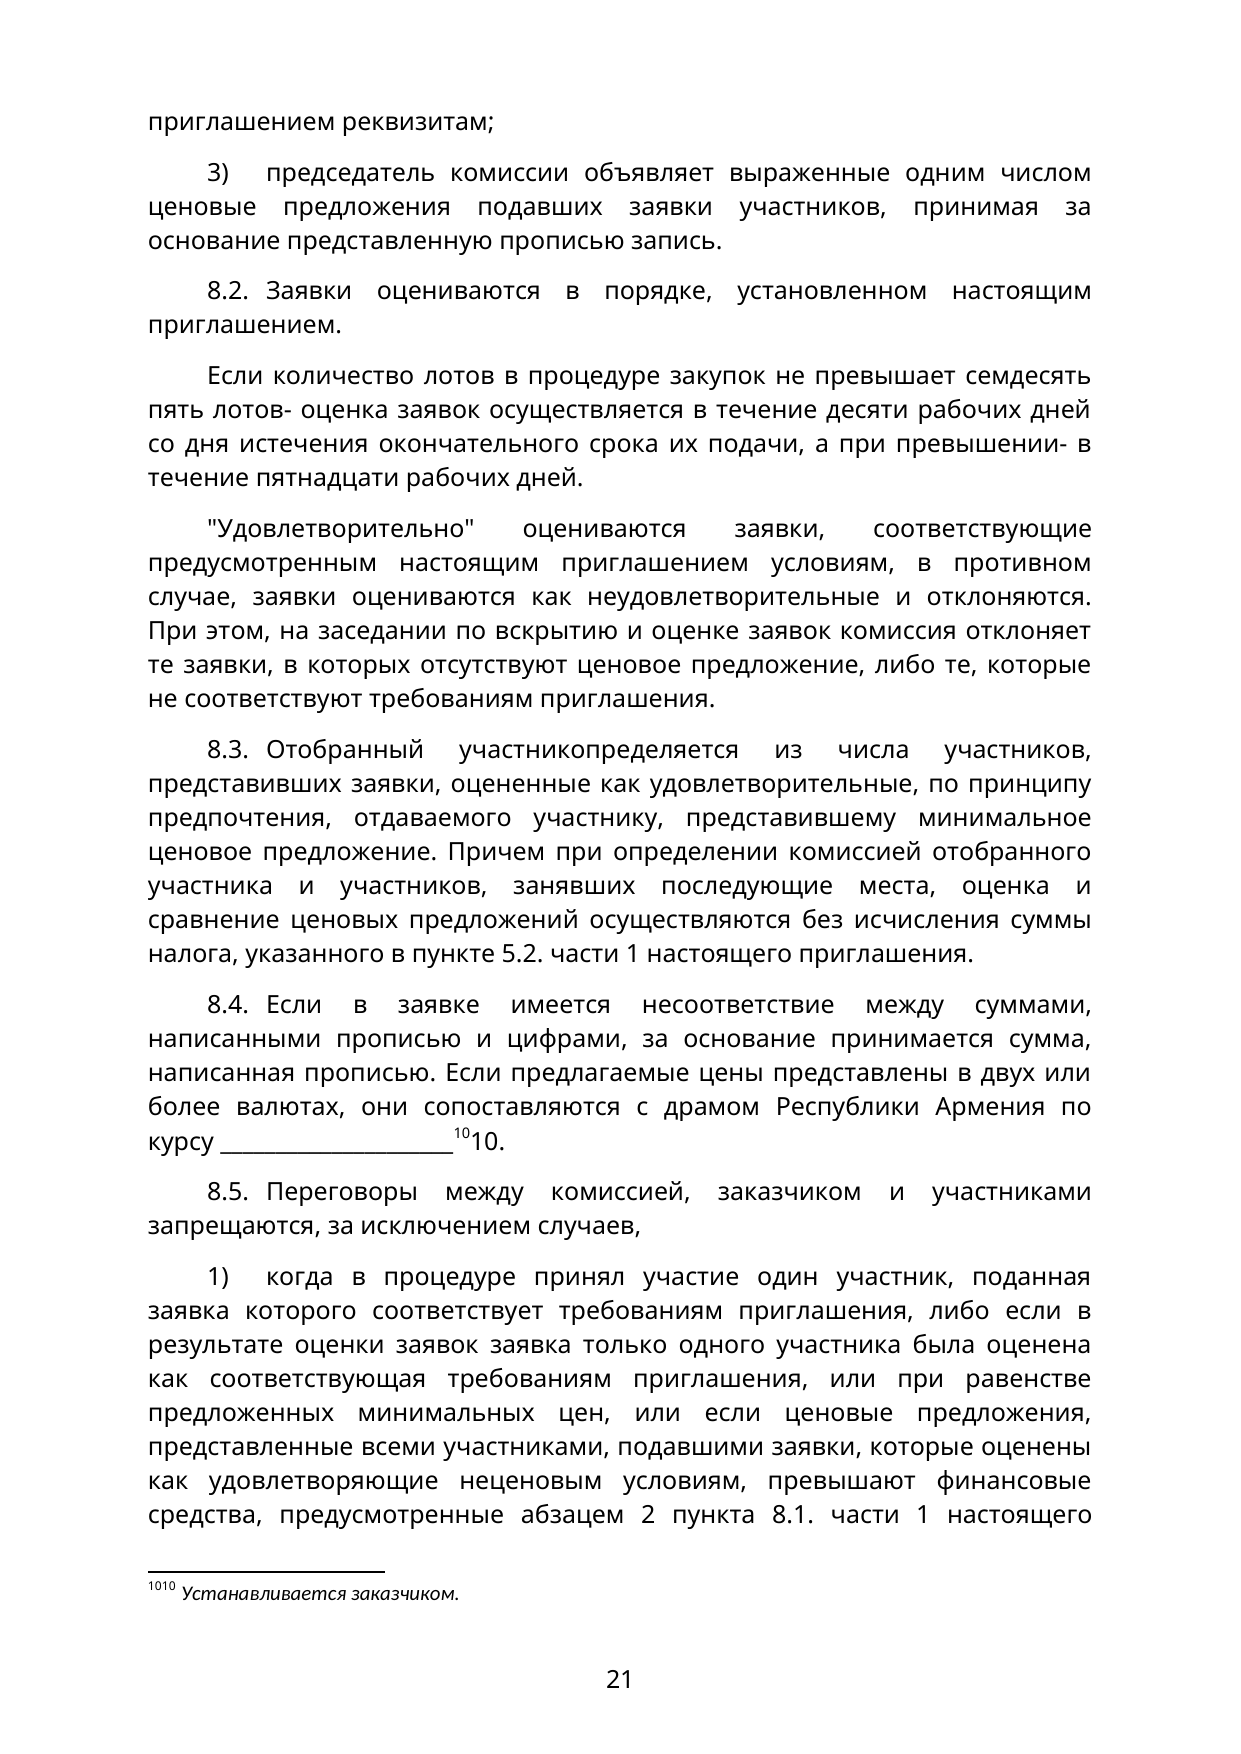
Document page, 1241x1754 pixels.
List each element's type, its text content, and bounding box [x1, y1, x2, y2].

text 8.4. Если в заявке имеется несоответствие между суммами, написанными прописью и цифрами, за основание принимается сумма, написанная прописью. Если предлагаемые цены представлены в двух или более валютах, они сопоставляются с драмом Республики Армения по курсу _____________________10. [148, 987, 1092, 1157]
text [148, 1259, 1092, 1531]
text 8.2. Заявки оцениваются в порядке, установленном настоящим приглашением. [148, 273, 1092, 341]
text 8.3. Отобранный участникопределяется из числа участников, представивших заявки, оцененные как удовлетворительные, по принципу предпочтения, отдаваемого участнику, представившему минимальное ценовое предложение. Причем при определении комиссией отобранного участника и участников, занявших последующие места, оценка и сравнение ценовых предложений осуществляются без исчисления суммы налога, указанного в пункте 5.2. части 1 настоящего приглашения. [148, 732, 1092, 970]
text 3) председатель комиссии объявляет выраженные одним числом ценовые предложения подавших заявки участников, принимая за основание представленную прописью запись. [148, 154, 1092, 256]
text 8.5. Переговоры между комиссией, заказчиком и участниками запрещаются, за исключением случаев, [148, 1174, 1092, 1242]
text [148, 103, 1092, 137]
text Если количество лотов в процедуре закупок не превышает семдесять пять лотов- оценка заявок осуществляется в течение десяти рабочих дней со дня истечения окончательного срока их подачи, а при превышении- в течение пятнадцати рабочих дней. [148, 358, 1092, 494]
text "Удовлетворительно" оцениваются заявки, соответствующие предусмотренным настоящим приглашением условиям, в противном случае, заявки оцениваются как неудовлетворительные и отклоняются. При этом, на заседании по вскрытию и оценке заявок комиссия отклоняет те заявки, в которых отсутствуют ценовое предложение, либо те, которые не соответствуют требованиям приглашения. [148, 511, 1092, 715]
